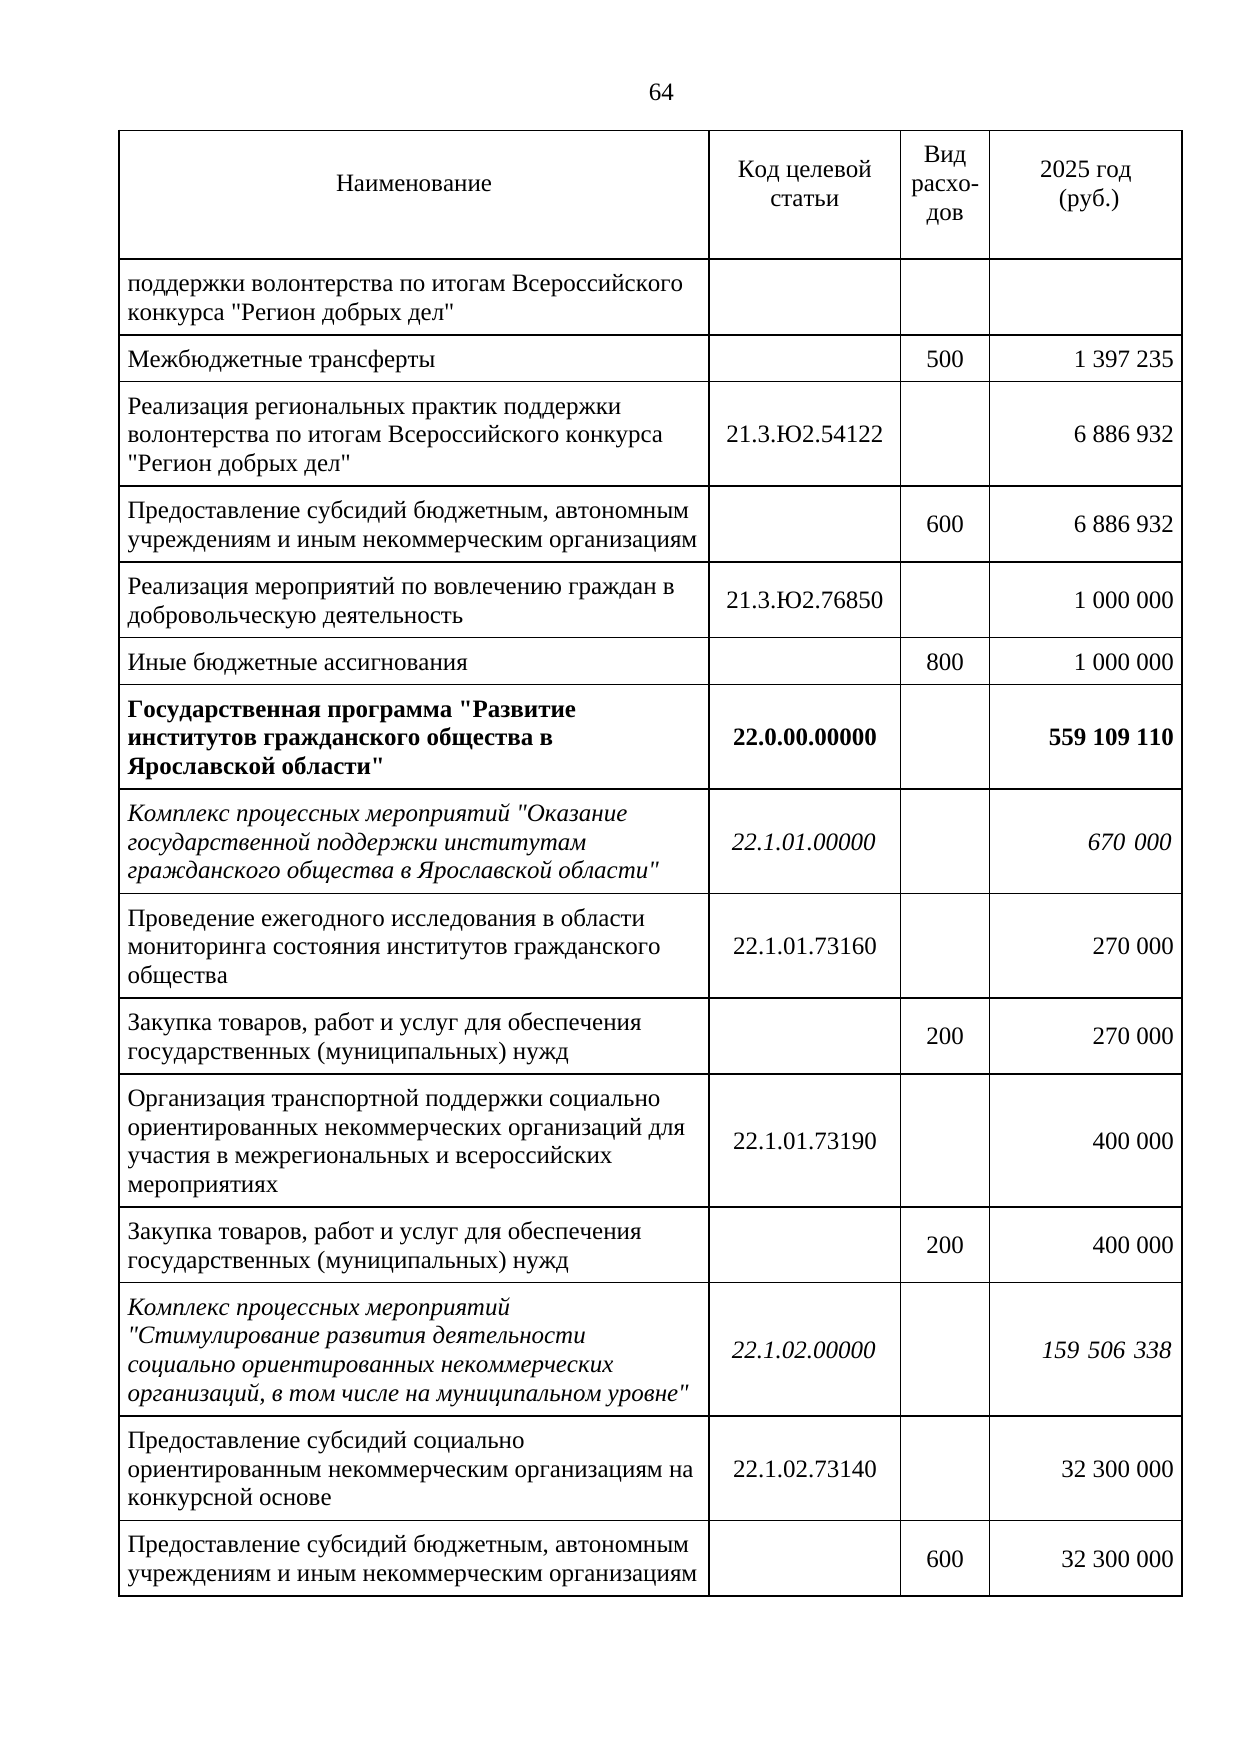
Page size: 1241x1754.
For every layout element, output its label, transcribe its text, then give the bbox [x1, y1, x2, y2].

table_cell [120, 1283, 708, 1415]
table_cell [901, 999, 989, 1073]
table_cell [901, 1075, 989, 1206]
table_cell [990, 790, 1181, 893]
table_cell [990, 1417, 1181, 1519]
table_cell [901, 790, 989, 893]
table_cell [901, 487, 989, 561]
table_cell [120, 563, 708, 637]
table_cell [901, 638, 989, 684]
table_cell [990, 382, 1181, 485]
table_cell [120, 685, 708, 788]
table_header Наименование [120, 131, 708, 258]
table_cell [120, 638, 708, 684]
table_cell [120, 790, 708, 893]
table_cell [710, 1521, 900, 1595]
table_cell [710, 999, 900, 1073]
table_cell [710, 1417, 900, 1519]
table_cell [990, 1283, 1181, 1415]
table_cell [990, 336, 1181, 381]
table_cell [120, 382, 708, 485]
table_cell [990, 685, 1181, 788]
table_header Код целевой статьи [710, 131, 900, 258]
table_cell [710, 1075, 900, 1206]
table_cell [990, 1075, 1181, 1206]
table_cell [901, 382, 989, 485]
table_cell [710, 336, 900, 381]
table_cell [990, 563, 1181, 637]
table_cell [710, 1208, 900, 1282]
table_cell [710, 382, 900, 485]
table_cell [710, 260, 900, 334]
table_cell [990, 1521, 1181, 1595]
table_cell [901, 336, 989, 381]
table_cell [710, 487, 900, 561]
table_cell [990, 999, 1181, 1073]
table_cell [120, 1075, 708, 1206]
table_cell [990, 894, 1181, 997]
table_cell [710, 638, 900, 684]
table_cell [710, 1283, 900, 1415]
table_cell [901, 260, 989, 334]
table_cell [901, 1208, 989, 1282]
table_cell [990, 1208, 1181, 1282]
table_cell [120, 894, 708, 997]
table_header 2025 год (руб.) [990, 131, 1181, 258]
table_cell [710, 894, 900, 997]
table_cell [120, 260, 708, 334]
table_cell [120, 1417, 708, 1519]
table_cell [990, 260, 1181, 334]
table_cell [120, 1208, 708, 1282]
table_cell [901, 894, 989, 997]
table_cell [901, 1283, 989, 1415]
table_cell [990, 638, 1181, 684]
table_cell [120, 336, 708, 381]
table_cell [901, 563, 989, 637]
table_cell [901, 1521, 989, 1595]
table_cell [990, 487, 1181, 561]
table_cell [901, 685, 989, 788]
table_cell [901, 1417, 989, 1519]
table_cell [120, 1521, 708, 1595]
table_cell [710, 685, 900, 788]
table_header Вид расхо-дов [901, 131, 989, 258]
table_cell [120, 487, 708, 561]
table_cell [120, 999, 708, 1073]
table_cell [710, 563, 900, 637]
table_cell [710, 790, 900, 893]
